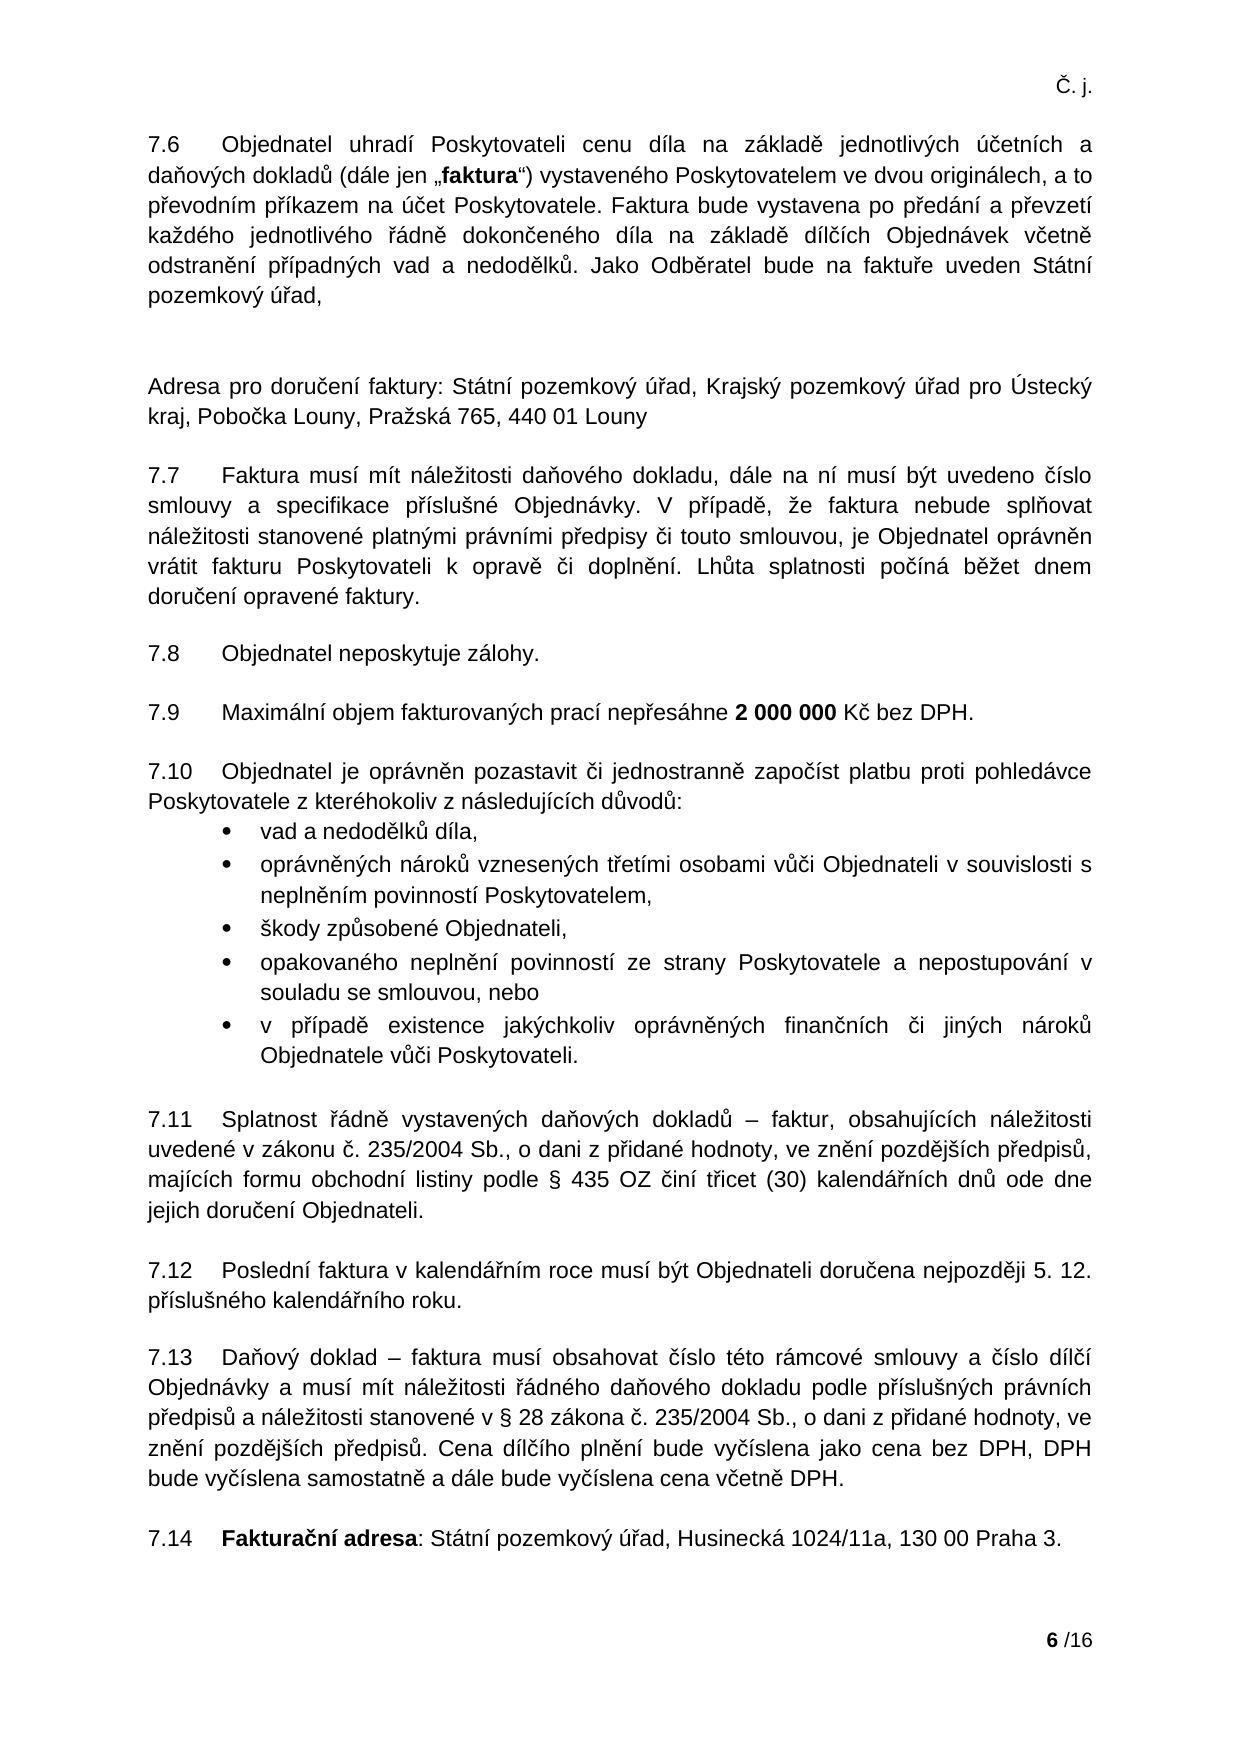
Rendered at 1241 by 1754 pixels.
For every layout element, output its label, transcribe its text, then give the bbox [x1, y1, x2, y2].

list Fakturační adresa: Státní pozemkový úřad, Husinecká 1024/11a, 130 00 Praha 3. [148, 1525, 1093, 1551]
list Faktura musí mít náležitosti daňového dokladu, dále na ní musí být uvedeno číslo smlouvy a specifikace příslušné Objednávky. V případě, že faktura nebude splňovat náležitosti stanovené platnými právními předpisy či touto smlouvou, je Objednatel oprávněn vrátit fakturu Poskytovateli k opravě či doplnění. Lhůta splatnosti počíná běžet dnem doručení opravené faktury. [148, 462, 1093, 609]
list opakovaného neplnění povinností ze strany Poskytovatele a nepostupování v souladu se smlouvou, nebo [223, 948, 1093, 1005]
list Objednatel uhradí Poskytovateli cenu díla na základě jednotlivých účetních a daňových dokladů (dále jen „faktura“) vystaveného Poskytovatelem ve dvou originálech, a to převodním příkazem na účet Poskytovatele. Faktura bude vystavena po předání a převzetí každého jednotlivého řádně dokončeného díla na základě dílčích Objednávek včetně odstranění případných vad a nedodělků. Jako Odběratel bude na faktuře uveden Státní pozemkový úřad, [148, 131, 1093, 309]
list Poslední faktura v kalendářním roce musí být Objednateli doručena nejpozději 5. 12. příslušného kalendářního roku. [148, 1257, 1093, 1314]
list v případě existence jakýchkoliv oprávněných finančních či jiných nároků Objednatele vůči Poskytovateli. [223, 1012, 1093, 1069]
list škody způsobené Objednateli, [223, 915, 1093, 941]
list Objednatel neposkytuje zálohy. [148, 640, 1093, 666]
list vad a nedodělků díla, [223, 818, 1093, 844]
list Objednatel je oprávněn pozastavit či jednostranně započíst platbu proti pohledávce Poskytovatele z kteréhokoliv z následujících důvodů: [148, 758, 1093, 814]
list Splatnost řádně vystavených daňových dokladů – faktur, obsahujících náležitosti uvedené v zákonu č. 235/2004 Sb., o dani z přidané hodnoty, ve znění pozdějších předpisů, majících formu obchodní listiny podle § 435 OZ činí třicet (30) kalendářních dnů ode dne jejich doručení Objednateli. [148, 1106, 1093, 1223]
list Daňový doklad – faktura musí obsahovat číslo této rámcové smlouvy a číslo dílčí Objednávky a musí mít náležitosti řádného daňového dokladu podle příslušných právních předpisů a náležitosti stanovené v § 28 zákona č. 235/2004 Sb., o dani z přidané hodnoty, ve znění pozdějších předpisů. Cena dílčího plnění bude vyčíslena jako cena bez DPH, DPH bude vyčíslena samostatně a dále bude vyčíslena cena včetně DPH. [148, 1344, 1093, 1491]
list oprávněných nároků vznesených třetími osobami vůči Objednateli v souvislosti s neplněním povinností Poskytovatelem, [223, 851, 1093, 908]
list Maximální objem fakturovaných prací nepřesáhne 2 000 000 Kč bez DPH. [843, 699, 1093, 725]
list Maximální objem fakturovaných prací nepřesáhne 2 000 000 Kč bez DPH. [148, 699, 735, 725]
text Adresa pro doručení faktury: Státní pozemkový úřad, Krajský pozemkový úřad pro Ústecký kraj, Pobočka Louny, Pražská 765, 440 01 Louny [148, 373, 1093, 430]
